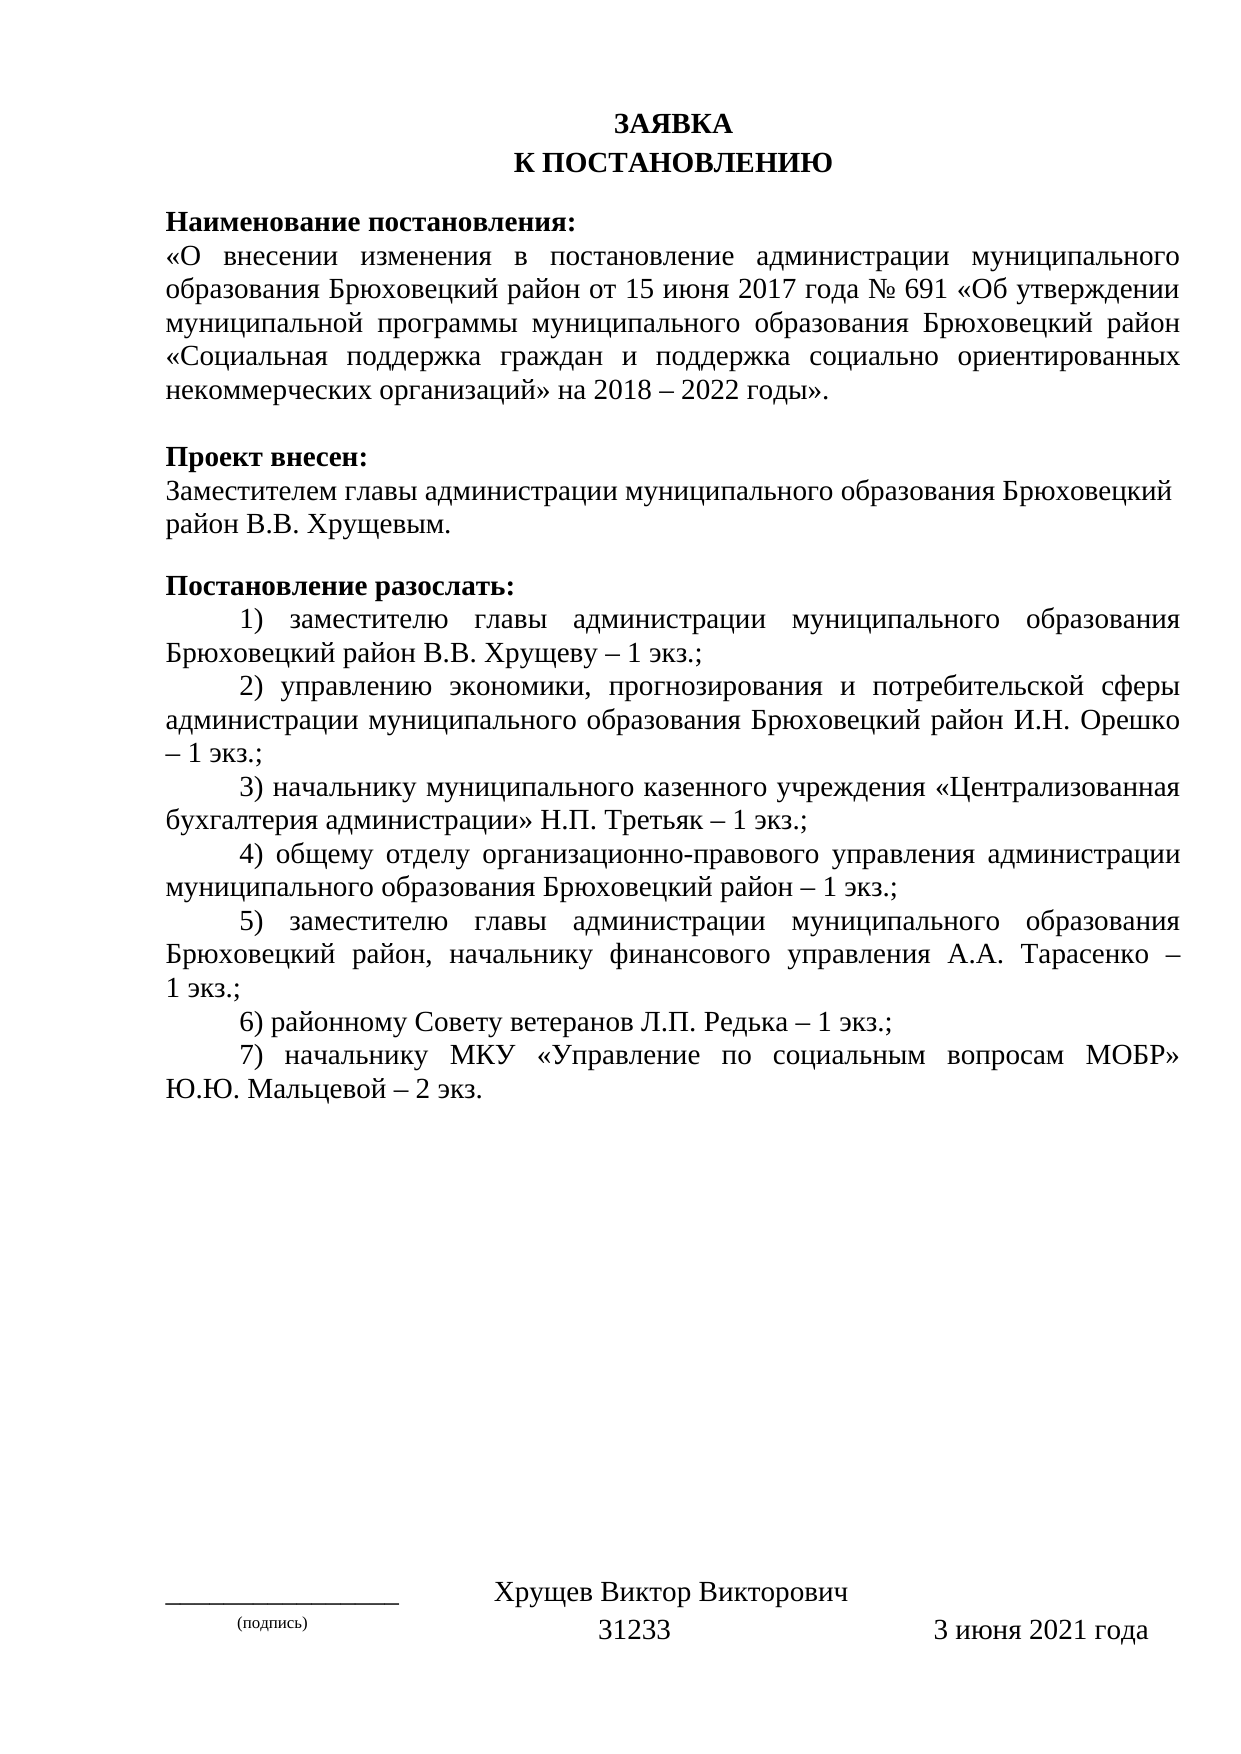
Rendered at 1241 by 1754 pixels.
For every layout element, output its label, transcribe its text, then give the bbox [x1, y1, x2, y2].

text ________________ Хрущев Виктор Викторович [165, 1574, 1181, 1607]
text 4) общему отделу организационно-правового управления администрации муниципального образования Брюховецкий район – 1 экз.; [165, 836, 1181, 903]
text Заместителем главы администрации муниципального образования Брюховецкий район В.В. Хрущевым. [165, 473, 1181, 568]
text ЗАЯВКА К ПОСТАНОВЛЕНИЮ [165, 106, 1181, 178]
text «О внесении изменения в постановление администрации муниципального образования Брюховецкий район от 15 июня 2017 года № 691 «Об утверждении муниципальной программы муниципального образования Брюховецкий район «Социальная поддержка граждан и поддержка социально ориентированных некоммерческих организаций» на 2018 – 2022 годы». [165, 238, 1181, 406]
text 7) начальнику МКУ «Управление по социальным вопросам МОБР» Ю.Ю. Мальцевой – 2 экз. [165, 1037, 1181, 1104]
text Постановление разослать: [165, 568, 1181, 601]
text 1) заместителю главы администрации муниципального образования Брюховецкий район В.В. Хрущеву – 1 экз.; [165, 601, 1181, 668]
text 6) районному Совету ветеранов Л.П. Редька – 1 экз.; [165, 1004, 1181, 1037]
text 5) заместителю главы администрации муниципального образования Брюховецкий район, начальнику финансового управления А.А. Тарасенко – 1 экз.; [165, 903, 1181, 1004]
text Проект внесен: [165, 439, 1181, 473]
text (подпись) 31233 3 июня 2021 года [165, 1612, 1181, 1646]
text Наименование постановления: [165, 204, 1181, 238]
text 3) начальнику муниципального казенного учреждения «Централизованная бухгалтерия администрации» Н.П. Третьяк – 1 экз.; [165, 769, 1181, 836]
text 2) управлению экономики, прогнозирования и потребительской сферы администрации муниципального образования Брюховецкий район И.Н. Орешко – 1 экз.; [165, 668, 1181, 769]
